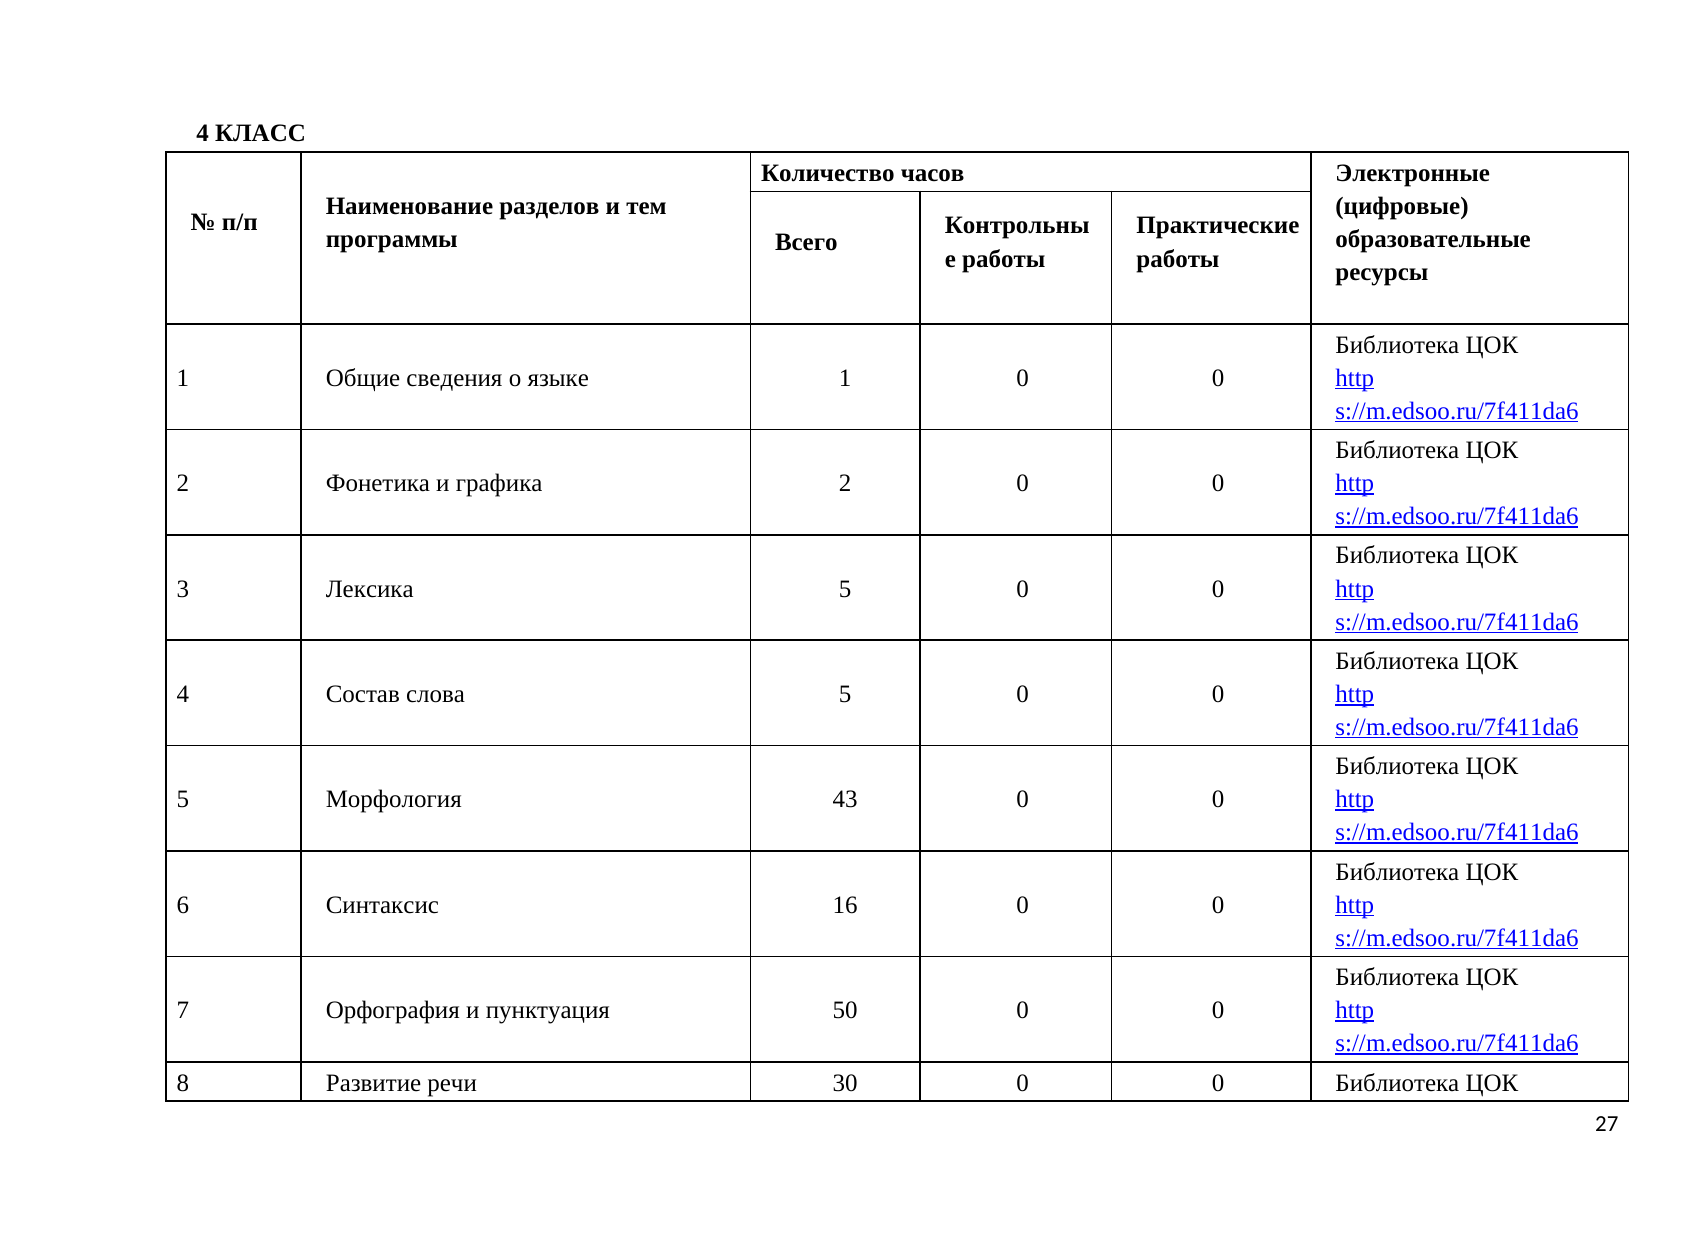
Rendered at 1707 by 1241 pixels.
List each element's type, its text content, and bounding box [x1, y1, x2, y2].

table_header Количество часов [751, 153, 1310, 191]
table_cell 0 [921, 430, 1111, 534]
table_cell 3 [167, 536, 300, 639]
table_cell 50 [751, 957, 919, 1061]
table_cell 8 [167, 1063, 300, 1100]
table_cell Морфология [302, 746, 750, 850]
table_cell 0 [1112, 746, 1310, 850]
table_cell Развитие речи [302, 1063, 750, 1100]
table_cell Практические работы [1112, 192, 1310, 323]
table_cell 30 [751, 1063, 919, 1100]
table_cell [1312, 957, 1628, 1061]
table_cell 0 [921, 852, 1111, 956]
table_cell 0 [1112, 852, 1310, 956]
table_cell 5 [751, 536, 919, 639]
table_cell 5 [167, 746, 300, 850]
table_header № п/п [167, 153, 300, 323]
table_cell 0 [1112, 957, 1310, 1061]
table_cell Всего [751, 192, 919, 323]
table_cell 0 [921, 325, 1111, 428]
table_cell Библиотека ЦОК https://m.edsoo.ru/7f411da6 [1312, 536, 1628, 639]
table_cell 0 [1112, 536, 1310, 639]
table_cell 0 [1112, 430, 1310, 534]
table_cell 4 [167, 641, 300, 745]
table_cell Библиотека ЦОК https://m.edsoo.ru/7f411da6 [1312, 325, 1628, 428]
table_cell Орфография и пунктуация [302, 957, 750, 1061]
table_cell 5 [751, 641, 919, 745]
table_cell 0 [1112, 1063, 1310, 1100]
table_cell Библиотека ЦОК https://m.edsoo.ru/7f411da6 [1312, 746, 1628, 850]
table_header Электронные (цифровые) образовательные ресурсы [1312, 153, 1628, 323]
table_cell 0 [921, 957, 1111, 1061]
table_cell 2 [751, 430, 919, 534]
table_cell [1312, 852, 1628, 956]
table_cell Синтаксис [302, 852, 750, 956]
text 4 КЛАСС [190, 118, 1618, 147]
table_cell 6 [167, 852, 300, 956]
table_cell 7 [167, 957, 300, 1061]
table_cell 1 [167, 325, 300, 428]
table_cell Фонетика и графика [302, 430, 750, 534]
table_cell 1 [751, 325, 919, 428]
table_cell 0 [921, 746, 1111, 850]
table_cell Контрольные работы [921, 192, 1111, 323]
table_cell 0 [921, 536, 1111, 639]
table_cell Общие сведения о языке [302, 325, 750, 428]
table_cell 43 [751, 746, 919, 850]
table_cell 16 [751, 852, 919, 956]
table_cell 0 [1112, 325, 1310, 428]
table_cell 0 [1112, 641, 1310, 745]
table_cell 0 [921, 641, 1111, 745]
table_cell Библиотека ЦОК https://m.edsoo.ru/7f411da6 [1312, 641, 1628, 745]
table_header Наименование разделов и тем программы [302, 153, 750, 323]
table_cell Лексика [302, 536, 750, 639]
table_cell 2 [167, 430, 300, 534]
table_cell Библиотека ЦОК https://m.edsoo.ru/7f411da6 [1312, 430, 1628, 534]
table_cell Состав слова [302, 641, 750, 745]
table_cell 0 [921, 1063, 1111, 1100]
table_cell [1312, 1063, 1628, 1100]
